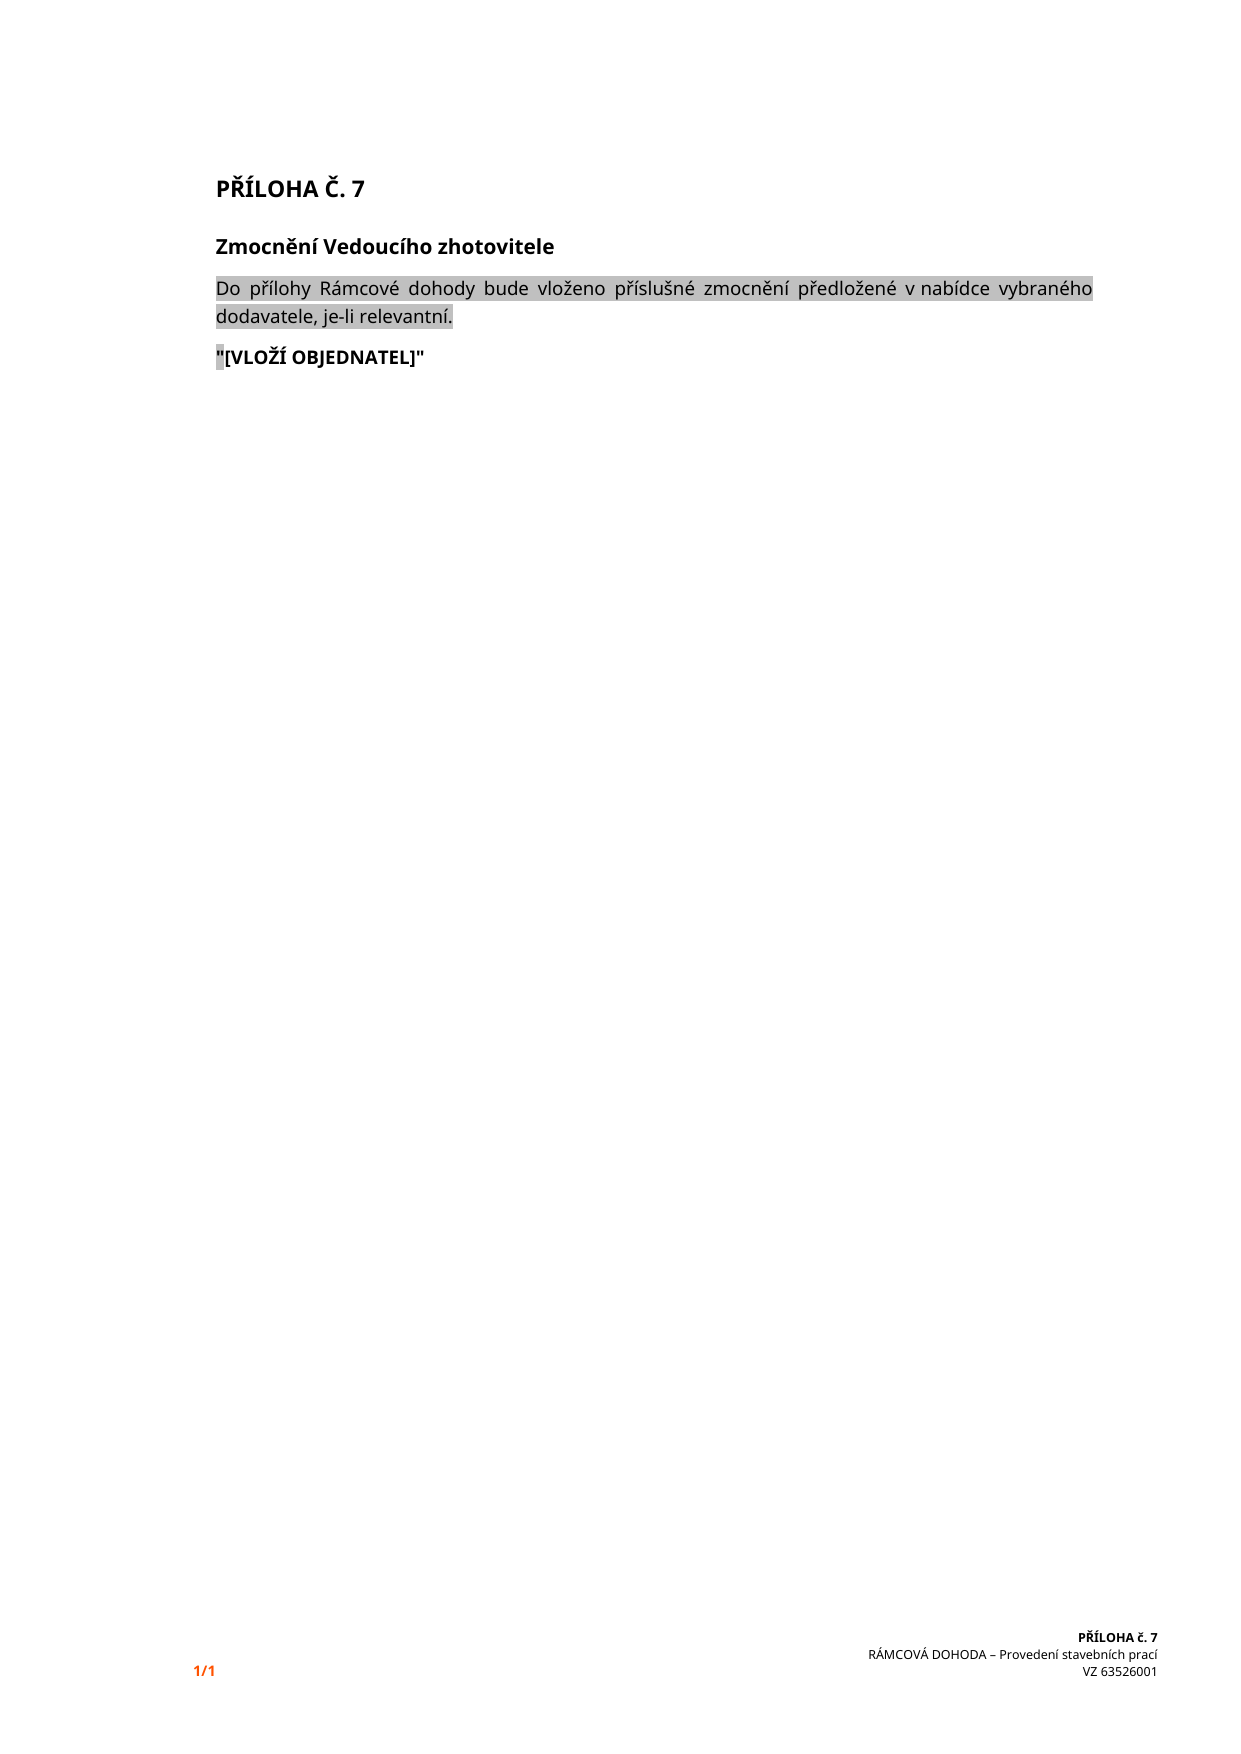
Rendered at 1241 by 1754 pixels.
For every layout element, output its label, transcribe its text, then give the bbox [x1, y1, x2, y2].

text Příloha č. 7 [216, 172, 1093, 204]
text Zmocnění Vedoucího zhotovitele [216, 232, 1093, 260]
text Do přílohy Rámcové dohody bude vloženo příslušné zmocnění předložené v nabídce vybraného dodavatele, je-li relevantní. [216, 301, 1093, 329]
